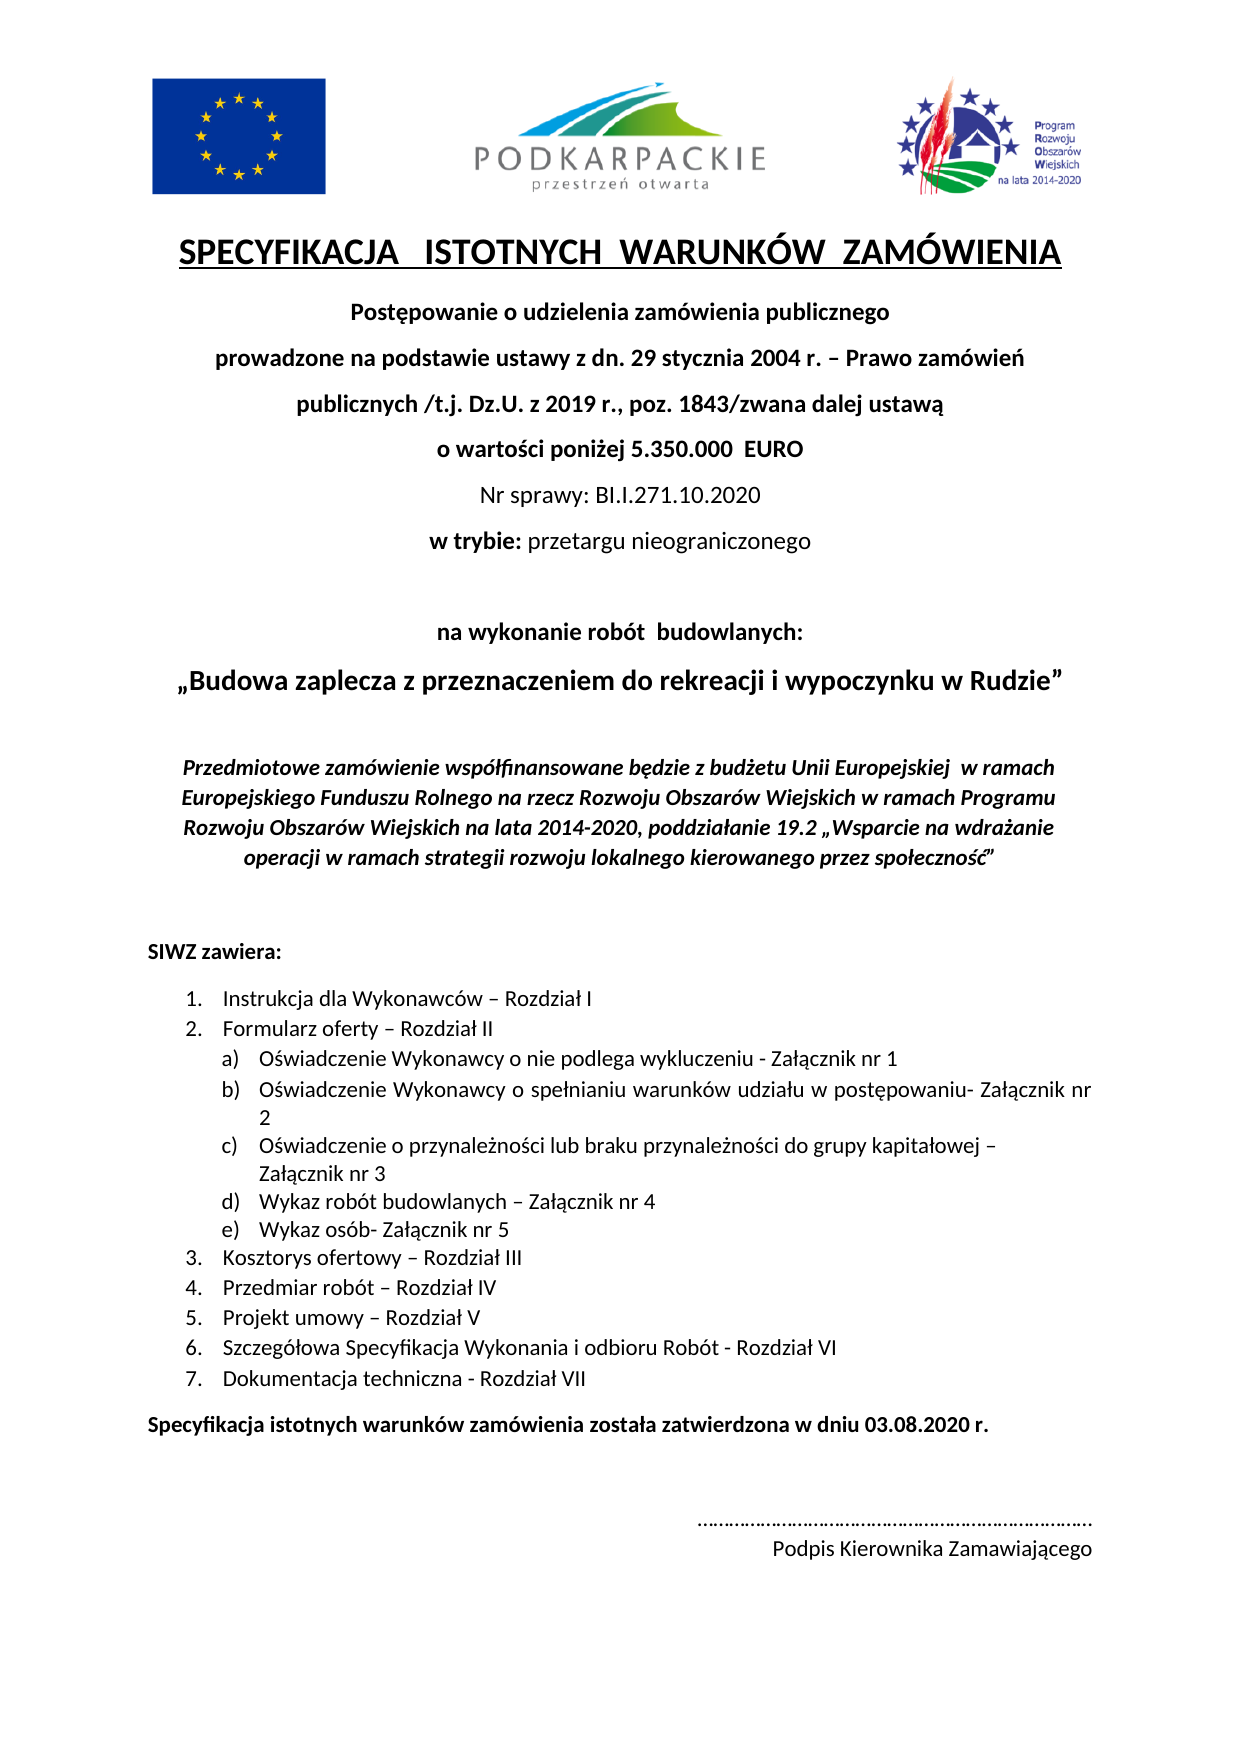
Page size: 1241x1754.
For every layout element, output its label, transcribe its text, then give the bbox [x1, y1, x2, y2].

list Instrukcja dla Wykonawców – Rozdział I [185, 984, 1093, 1012]
text ………………………………………………………………… [148, 1504, 1093, 1532]
text Specyfikacja istotnych warunków zamówienia została zatwierdzona w dniu 03.08.2020 r. [148, 1411, 1093, 1439]
list Oświadczenie Wykonawcy o spełnianiu warunków udziału w postępowaniu- Załącznik nr 2 [221, 1075, 1093, 1131]
list Wykaz osób- Załącznik nr 5 [221, 1215, 1093, 1243]
text Postępowanie o udzielenia zamówienia publicznego [148, 296, 1093, 327]
text prowadzone na podstawie ustawy z dn. 29 stycznia 2004 r. – Prawo zamówień publicznych /t.j. Dz.U. z 2019 r., poz. 1843/zwana dalej ustawą [148, 342, 1093, 418]
text w trybie: przetargu nieograniczonego [148, 525, 1093, 556]
text „Budowa zaplecza z przeznaczeniem do rekreacji i wypoczynku w Rudzie” [148, 662, 1093, 698]
text o wartości poniżej 5.350.000 EURO [148, 433, 1093, 464]
list Kosztorys ofertowy – Rozdział III [185, 1243, 1093, 1271]
list Dokumentacja techniczna - Rozdział VII [185, 1364, 1093, 1392]
text na wykonanie robót budowlanych: [148, 616, 1093, 647]
picture [147, 73, 1093, 200]
list Załącznik nr 3 [259, 1159, 1093, 1187]
list Oświadczenie o przynależności lub braku przynależności do grupy kapitałowej – [221, 1131, 1093, 1159]
text SPECYFIKACJA ISTOTNYCH WARUNKÓW ZAMÓWIENIA [148, 228, 1093, 273]
list Projekt umowy – Rozdział V [185, 1303, 1093, 1331]
list Przedmiar robót – Rozdział IV [185, 1273, 1093, 1301]
text Przedmiotowe zamówienie współfinansowane będzie z budżetu Unii Europejskiej w ramach Europejskiego Funduszu Rolnego na rzecz Rozwoju Obszarów Wiejskich w ramach Programu Rozwoju Obszarów Wiejskich na lata 2014-2020, poddziałanie 19.2 „Wsparcie na wdrażanie operacji w ramach strategii rozwoju lokalnego kierowanego przez społeczność” [148, 753, 1093, 872]
list Szczegółowa Specyfikacja Wykonania i odbioru Robót - Rozdział VI [185, 1333, 1093, 1362]
text Podpis Kierownika Zamawiającego [148, 1534, 1093, 1563]
list Wykaz robót budowlanych – Załącznik nr 4 [221, 1187, 1093, 1215]
list Oświadczenie Wykonawcy o nie podlega wykluczeniu - Załącznik nr 1 [221, 1044, 1093, 1073]
list Formularz oferty – Rozdział II [185, 1014, 1093, 1042]
text SIWZ zawiera: [148, 937, 1093, 965]
text Nr sprawy: BI.I.271.10.2020 [148, 479, 1093, 510]
